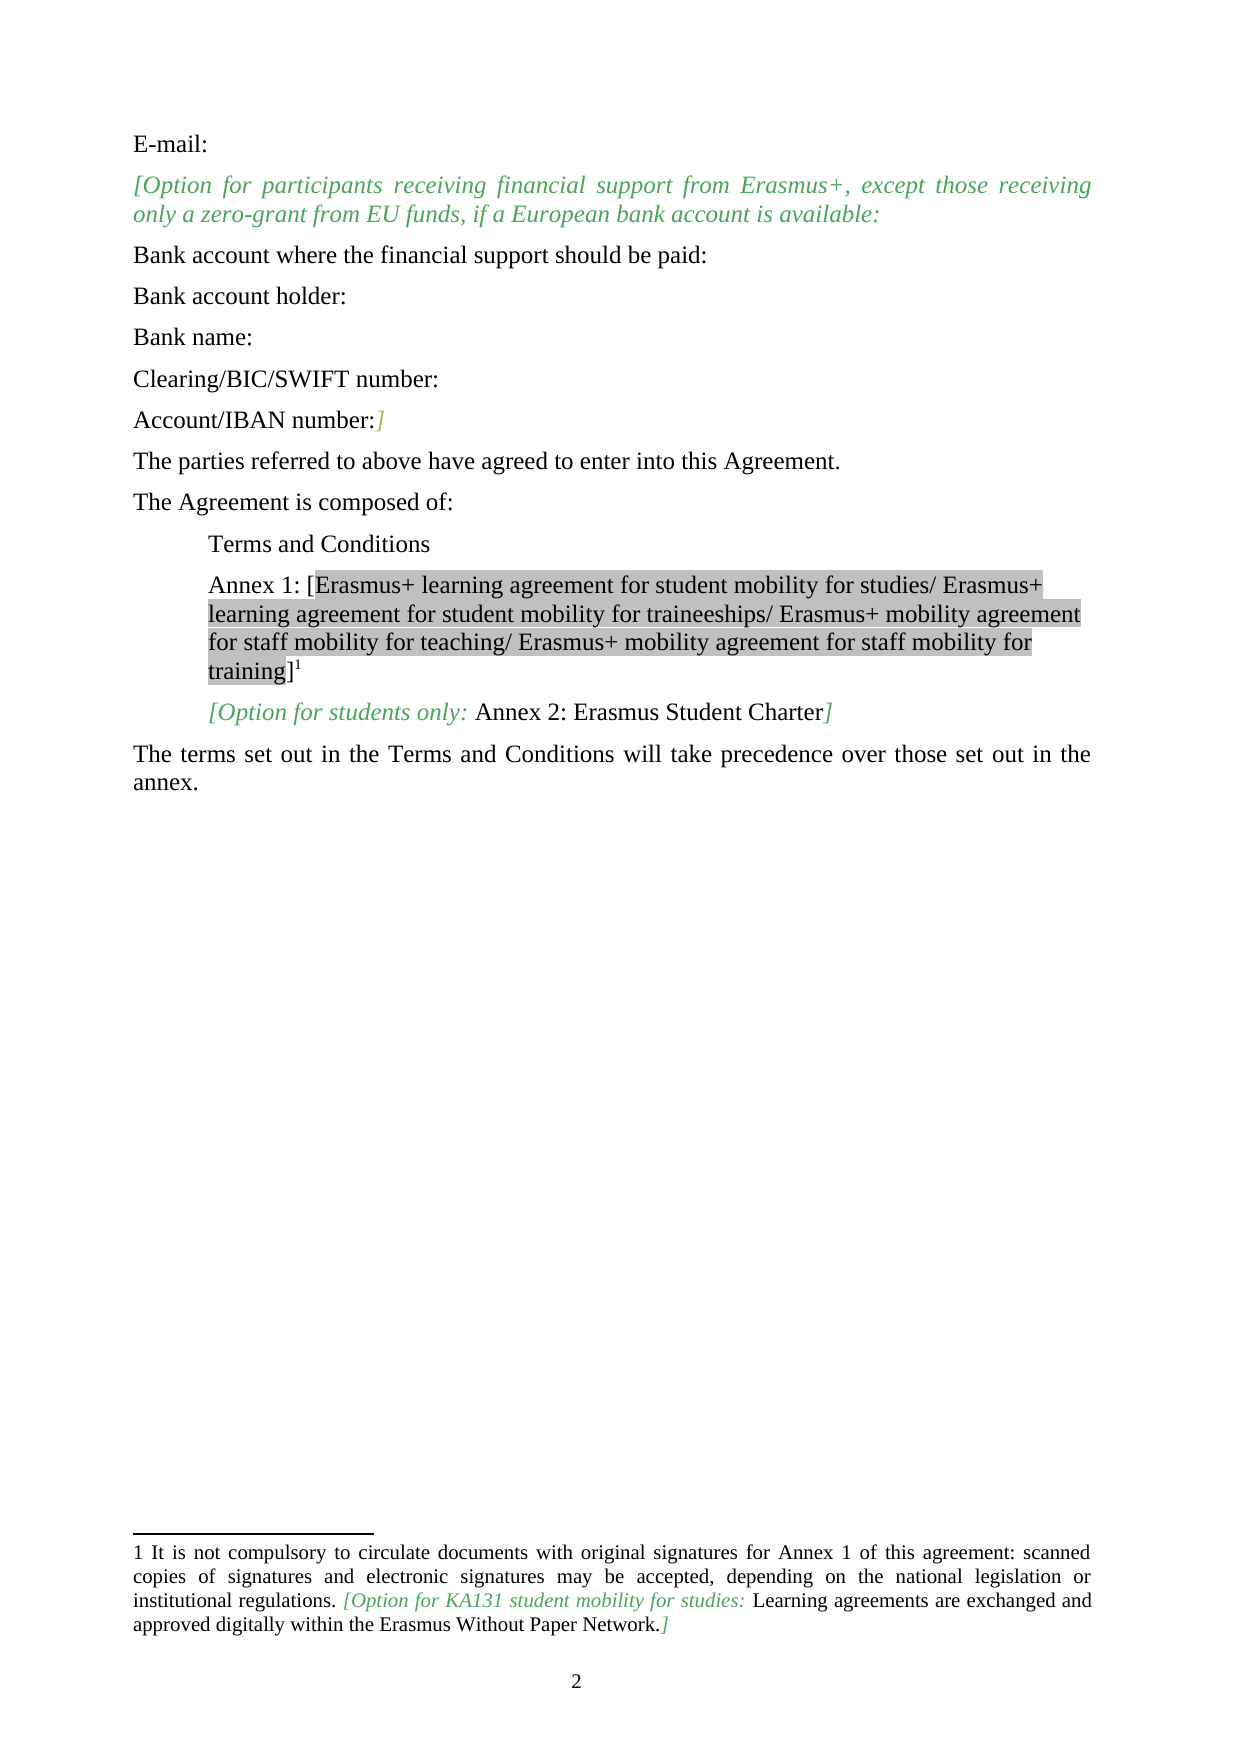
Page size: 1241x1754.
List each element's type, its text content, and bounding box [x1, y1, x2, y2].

text Bank account holder: [133, 281, 1092, 310]
text The terms set out in the Terms and Conditions will take precedence over those set out in the annex. [133, 739, 1092, 796]
text Annex 1: [Erasmus+ learning agreement for student mobility for studies/ Erasmus+ learning agreement for student mobility for traineeships/ Erasmus+ mobility agreement for staff mobility for teaching/ Erasmus+ mobility agreement for staff mobility for training] [208, 570, 1092, 685]
text [Option for students only: Annex 2: Erasmus Student Charter] [133, 697, 1092, 726]
text Terms and Conditions [133, 529, 1092, 557]
text E-mail: [133, 129, 1092, 157]
text Account/IBAN number:] [133, 405, 1092, 434]
text [Option for participants receiving financial support from Erasmus+, except those receiving only a zero-grant from EU funds, if a European bank account is available: [133, 170, 1092, 227]
text Bank account where the financial support should be paid: [133, 240, 1092, 269]
text The parties referred to above have agreed to enter into this Agreement. [133, 446, 1092, 475]
text The Agreement is composed of: [133, 487, 1092, 516]
text Bank name: [133, 322, 1092, 351]
text Clearing/BIC/SWIFT number: [133, 364, 1092, 392]
